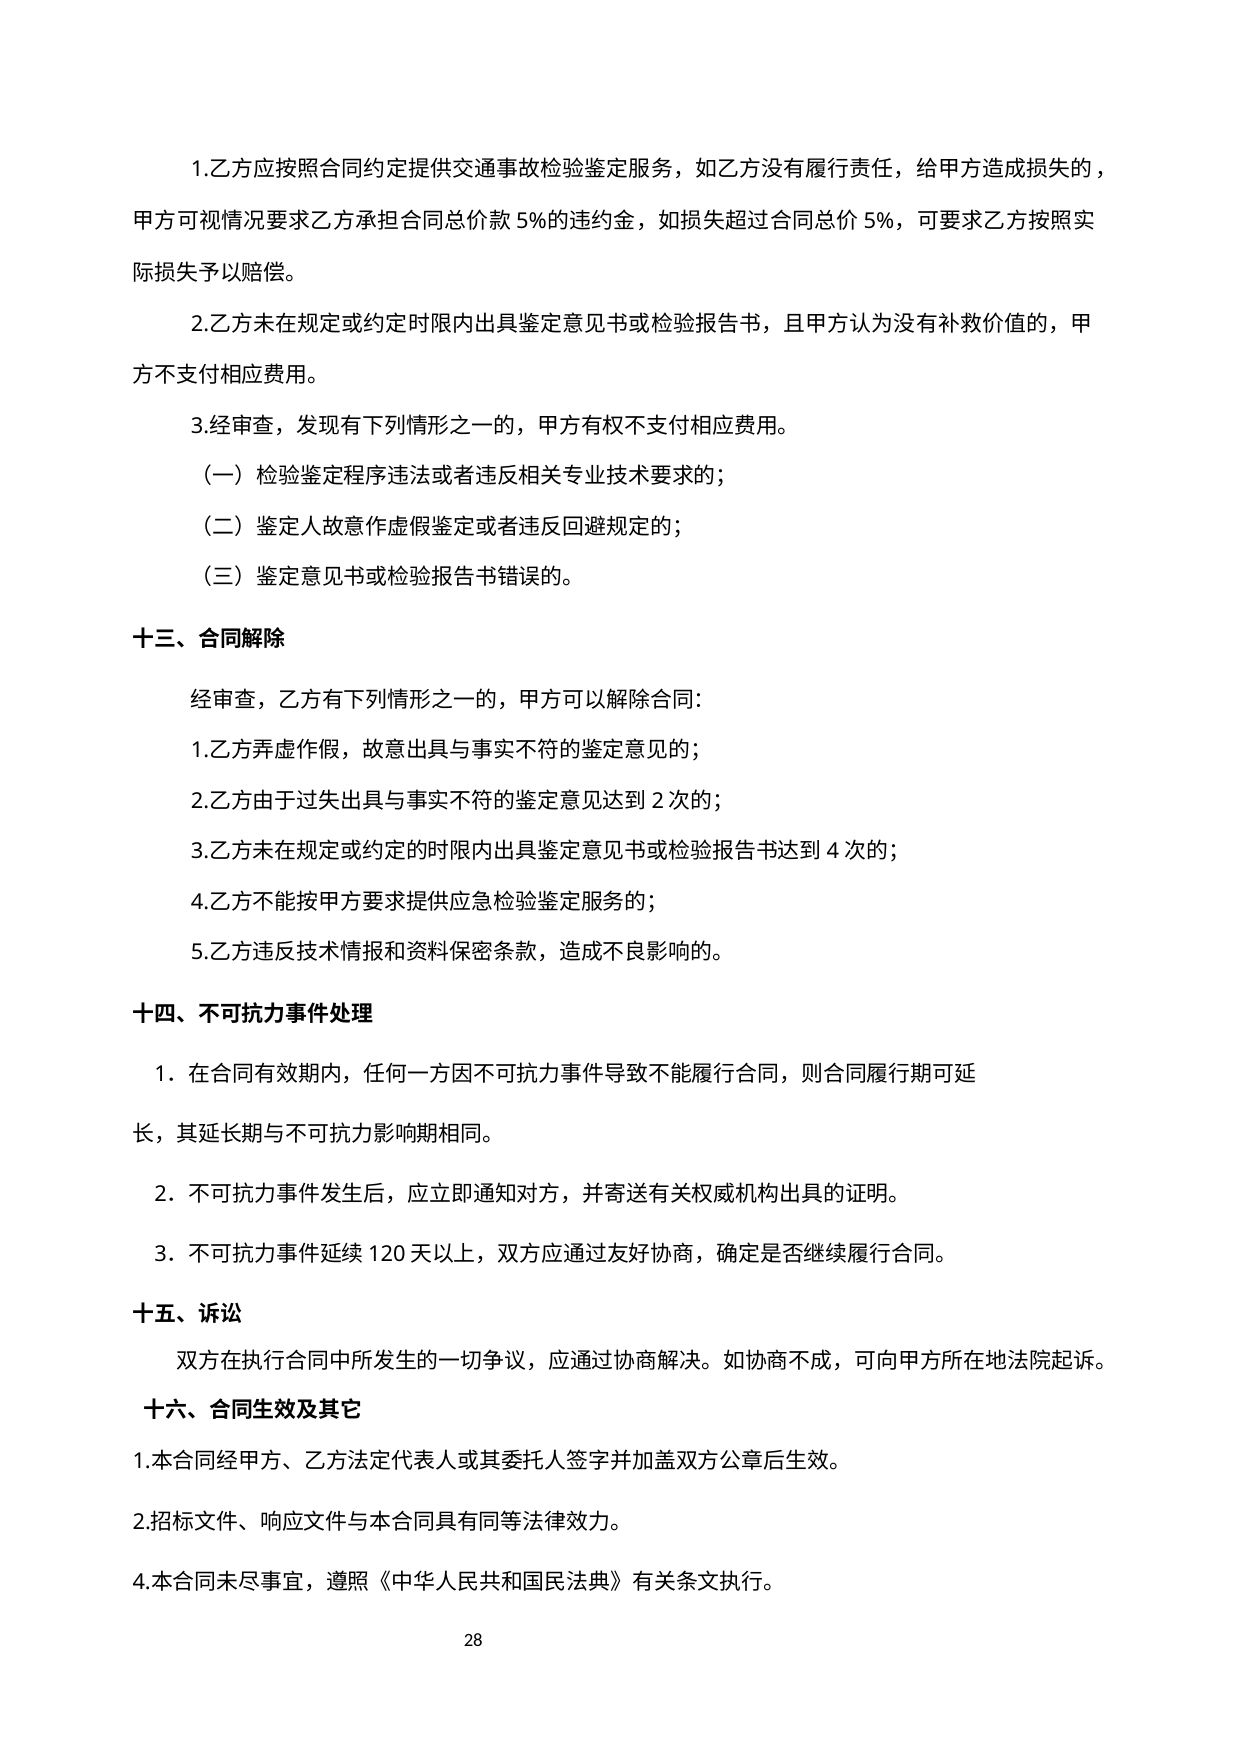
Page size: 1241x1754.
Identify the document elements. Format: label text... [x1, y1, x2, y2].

text 经审查，乙方有下列情形之一的，甲方可以解除合同： [132, 681, 1095, 715]
text 十五、诉讼 [132, 1296, 1095, 1328]
text （一）检验鉴定程序违法或者违反相关专业技术要求的； [132, 457, 1095, 491]
text 3.经审查，发现有下列情形之一的，甲方有权不支付相应费用。 [132, 406, 1095, 441]
text 2.乙方由于过失出具与事实不符的鉴定意见达到 2次的； [132, 781, 1095, 816]
text 2．不可抗力事件发生后，应立即通知对方，并寄送有关权威机构出具的证明。 [132, 1176, 1095, 1207]
text 1．在合同有效期内，任何一方因不可抗力事件导致不能履行合同，则合同履行期可延 [132, 1056, 1095, 1087]
text 十六、合同生效及其它 [143, 1391, 1095, 1426]
text 2.乙方未在规定或约定时限内出具鉴定意见书或检验报告书，且甲方认为没有补救价值的，甲方不支付相应费用。 [132, 304, 1095, 391]
text 1.本合同经甲方、乙方法定代表人或其委托人签字并加盖双方公章后生效。 [132, 1441, 1095, 1476]
text 十四、不可抗力事件处理 [132, 996, 1095, 1027]
text 1.乙方弄虚作假，故意出具与事实不符的鉴定意见的； [132, 731, 1095, 766]
text （三）鉴定意见书或检验报告书错误的。 [132, 558, 1095, 592]
text 5.乙方违反技术情报和资料保密条款，造成不良影响的。 [132, 933, 1095, 967]
text 3．不可抗力事件延续120天以上，双方应通过友好协商，确定是否继续履行合同。 [132, 1236, 1095, 1268]
text 4.乙方不能按甲方要求提供应急检验鉴定服务的； [132, 882, 1095, 917]
text 3.乙方未在规定或约定的时限内出具鉴定意见书或检验报告书达到 4 次的； [132, 832, 1095, 866]
text 十三、合同解除 [132, 621, 1095, 652]
text 4.本合同未尽事宜，遵照《中华人民共和国民法典》有关条文执行。 [132, 1564, 1095, 1596]
text 2.招标文件、响应文件与本合同具有同等法律效力。 [132, 1504, 1095, 1536]
text （二）鉴定人故意作虚假鉴定或者违反回避规定的； [132, 507, 1095, 542]
text 1.乙方应按照合同约定提供交通事故检验鉴定服务，如乙方没有履行责任，给甲方造成损失的，甲方可视情况要求乙方承担合同总价款5%的违约金，如损失超过合同总价5%，可要求乙方按照实际损失予以赔偿。 [132, 150, 1095, 288]
text 双方在执行合同中所发生的一切争议，应通过协商解决。如协商不成，可向甲方所在地法院起诉。 [132, 1343, 1095, 1375]
text 长，其延长期与不可抗力影响期相同。 [132, 1116, 1095, 1147]
